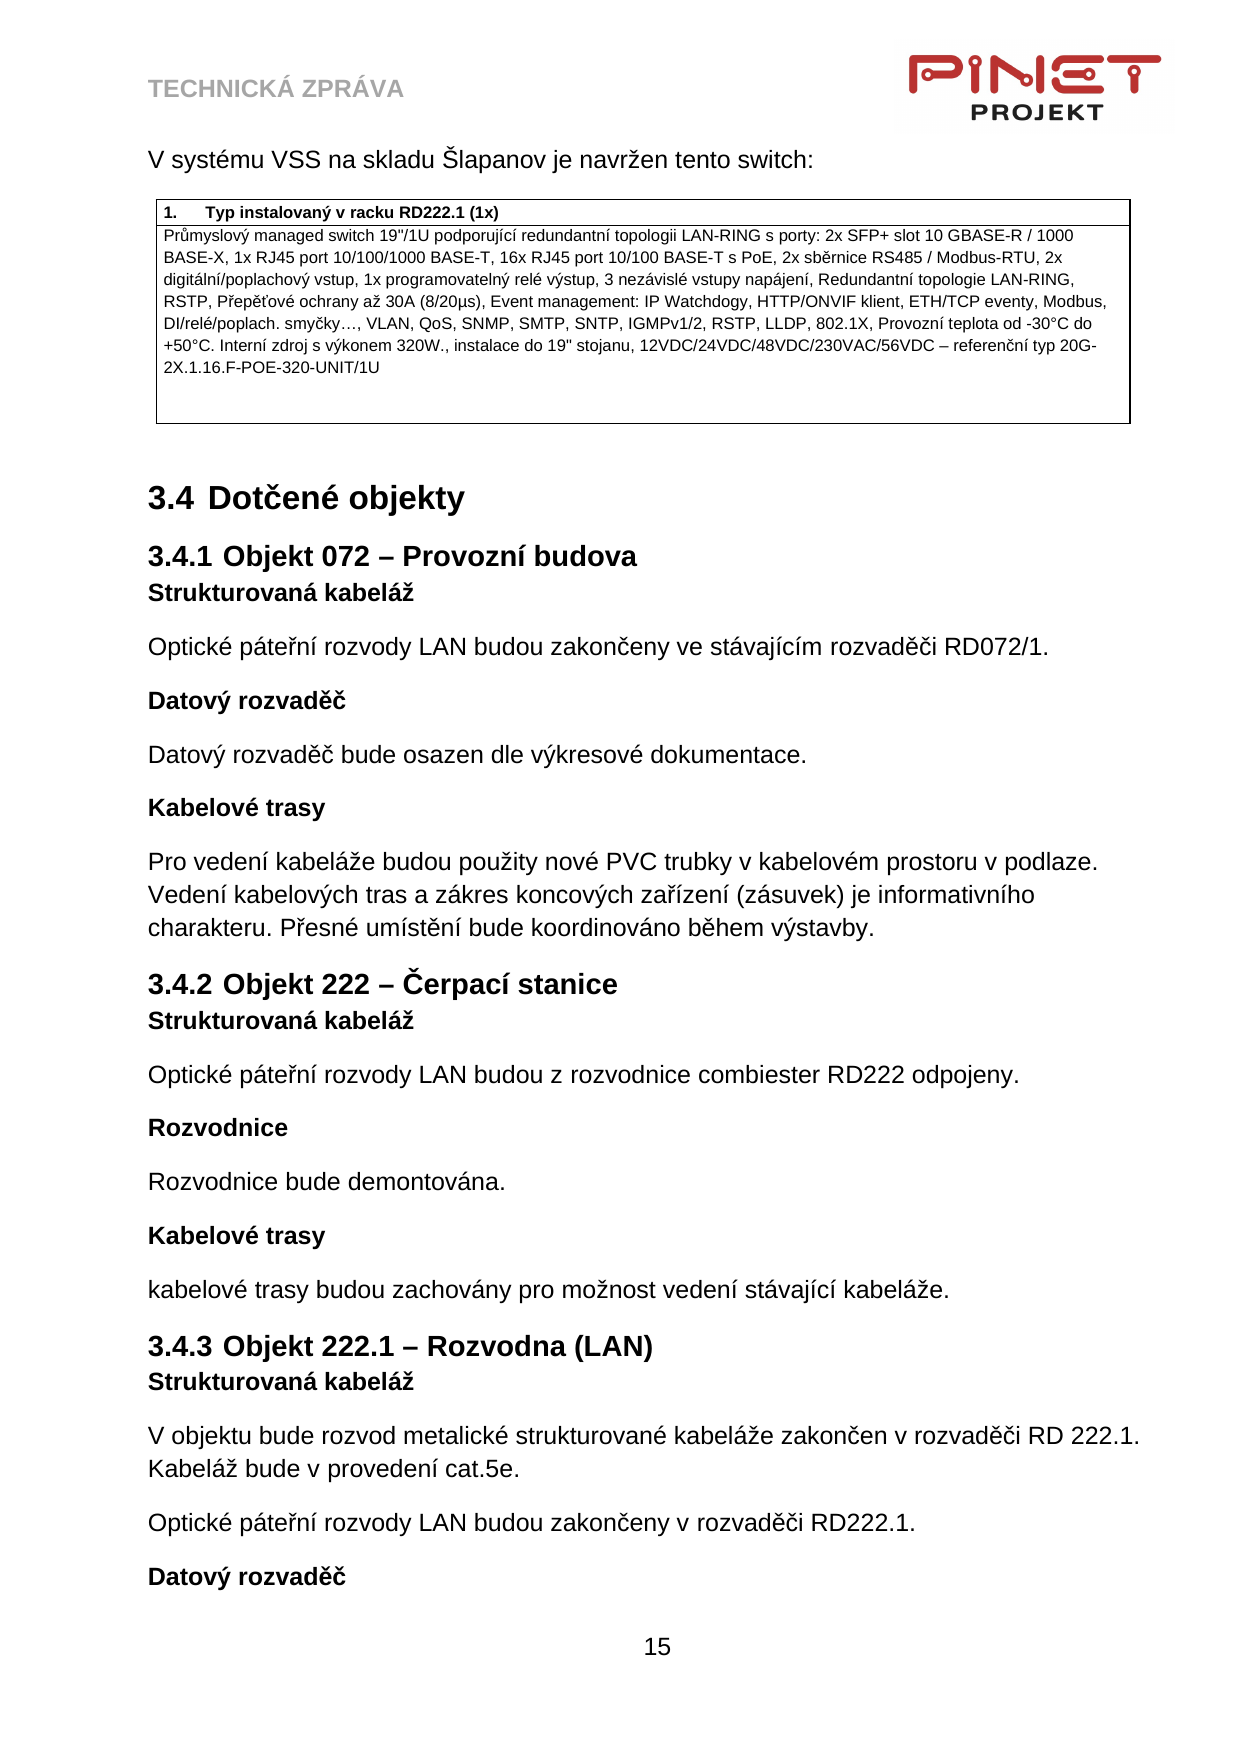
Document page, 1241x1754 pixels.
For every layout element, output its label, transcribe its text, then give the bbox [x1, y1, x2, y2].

text Strukturovaná kabeláž [148, 1006, 1167, 1034]
text V systému VSS na skladu Šlapanov je navržen tento switch: [148, 145, 1167, 174]
subtitle Objekt 222.1 – Rozvodna (LAN) [148, 1329, 1167, 1362]
text Optické páteřní rozvody LAN budou zakončeny ve stávajícím rozvaděči RD072/1. [148, 632, 1167, 661]
text Pro vedení kabeláže budou použity nové PVC trubky v kabelovém prostoru v podlaze. Vedení kabelových tras a zákres koncových zařízení (zásuvek) je informativního charakteru. Přesné umístění bude koordinováno během výstavby. [148, 847, 1167, 942]
text V objektu bude rozvod metalické strukturované kabeláže zakončen v rozvaděči RD 222.1. Kabeláž bude v provedení cat.5e. [148, 1421, 1167, 1483]
text Datový rozvaděč bude osazen dle výkresové dokumentace. [148, 739, 1167, 768]
text Strukturovaná kabeláž [148, 1367, 1167, 1396]
picture [893, 39, 1175, 134]
text Optické páteřní rozvody LAN budou zakončeny v rozvaděči RD222.1. [148, 1508, 1167, 1537]
text Kabelové trasy [148, 793, 1167, 822]
subtitle Objekt 222 – Čerpací stanice [148, 967, 1167, 1001]
table_cell Průmyslový managed switch 19"/1U podporující redundantní topologii LAN-RING s porty: 2x SFP+ slot 10 GBASE-R / 1000 BASE-X, 1x RJ45 port 10/100/1000 BASE-T, 16x RJ45 port 10/100 BASE-T s PoE, 2x sběrnice RS485 / Modbus-RTU, 2x digitální/poplachový vstup, 1x programovatelný relé výstup, 3 nezávislé vstupy napájení, Redundantní topologie LAN-RING, RSTP, Přepěťové ochrany až 30A (8/20µs), Event management: IP Watchdogy, HTTP/ONVIF klient, ETH/TCP eventy, Modbus, DI/relé/poplach. smyčky…, VLAN, QoS, SNMP, SMTP, SNTP, IGMPv1/2, RSTP, LLDP, 802.1X, Provozní teplota od -30°C do +50°C. Interní zdroj s výkonem 320W., instalace do 19" stojanu, 12VDC/24VDC/48VDC/230VAC/56VDC – referenční typ 20G-2X.1.16.F-POE-320-UNIT/1U [157, 226, 1129, 423]
text Kabelové trasy [148, 1221, 1167, 1250]
text Datový rozvaděč [148, 1562, 1167, 1591]
text Datový rozvaděč [148, 686, 1167, 714]
text Optické páteřní rozvody LAN budou z rozvodnice combiester RD222 odpojeny. [148, 1059, 1167, 1088]
text Strukturovaná kabeláž [148, 578, 1167, 607]
table_header 1. Typ instalovaný v racku RD222.1 (1x) [157, 200, 1129, 225]
text kabelové trasy budou zachovány pro možnost vedení stávající kabeláže. [148, 1275, 1167, 1304]
text Rozvodnice bude demontována. [148, 1167, 1167, 1196]
text Rozvodnice [148, 1113, 1167, 1142]
subtitle Dotčené objekty [148, 478, 1167, 516]
subtitle Objekt 072 – Provozní budova [148, 539, 1167, 573]
